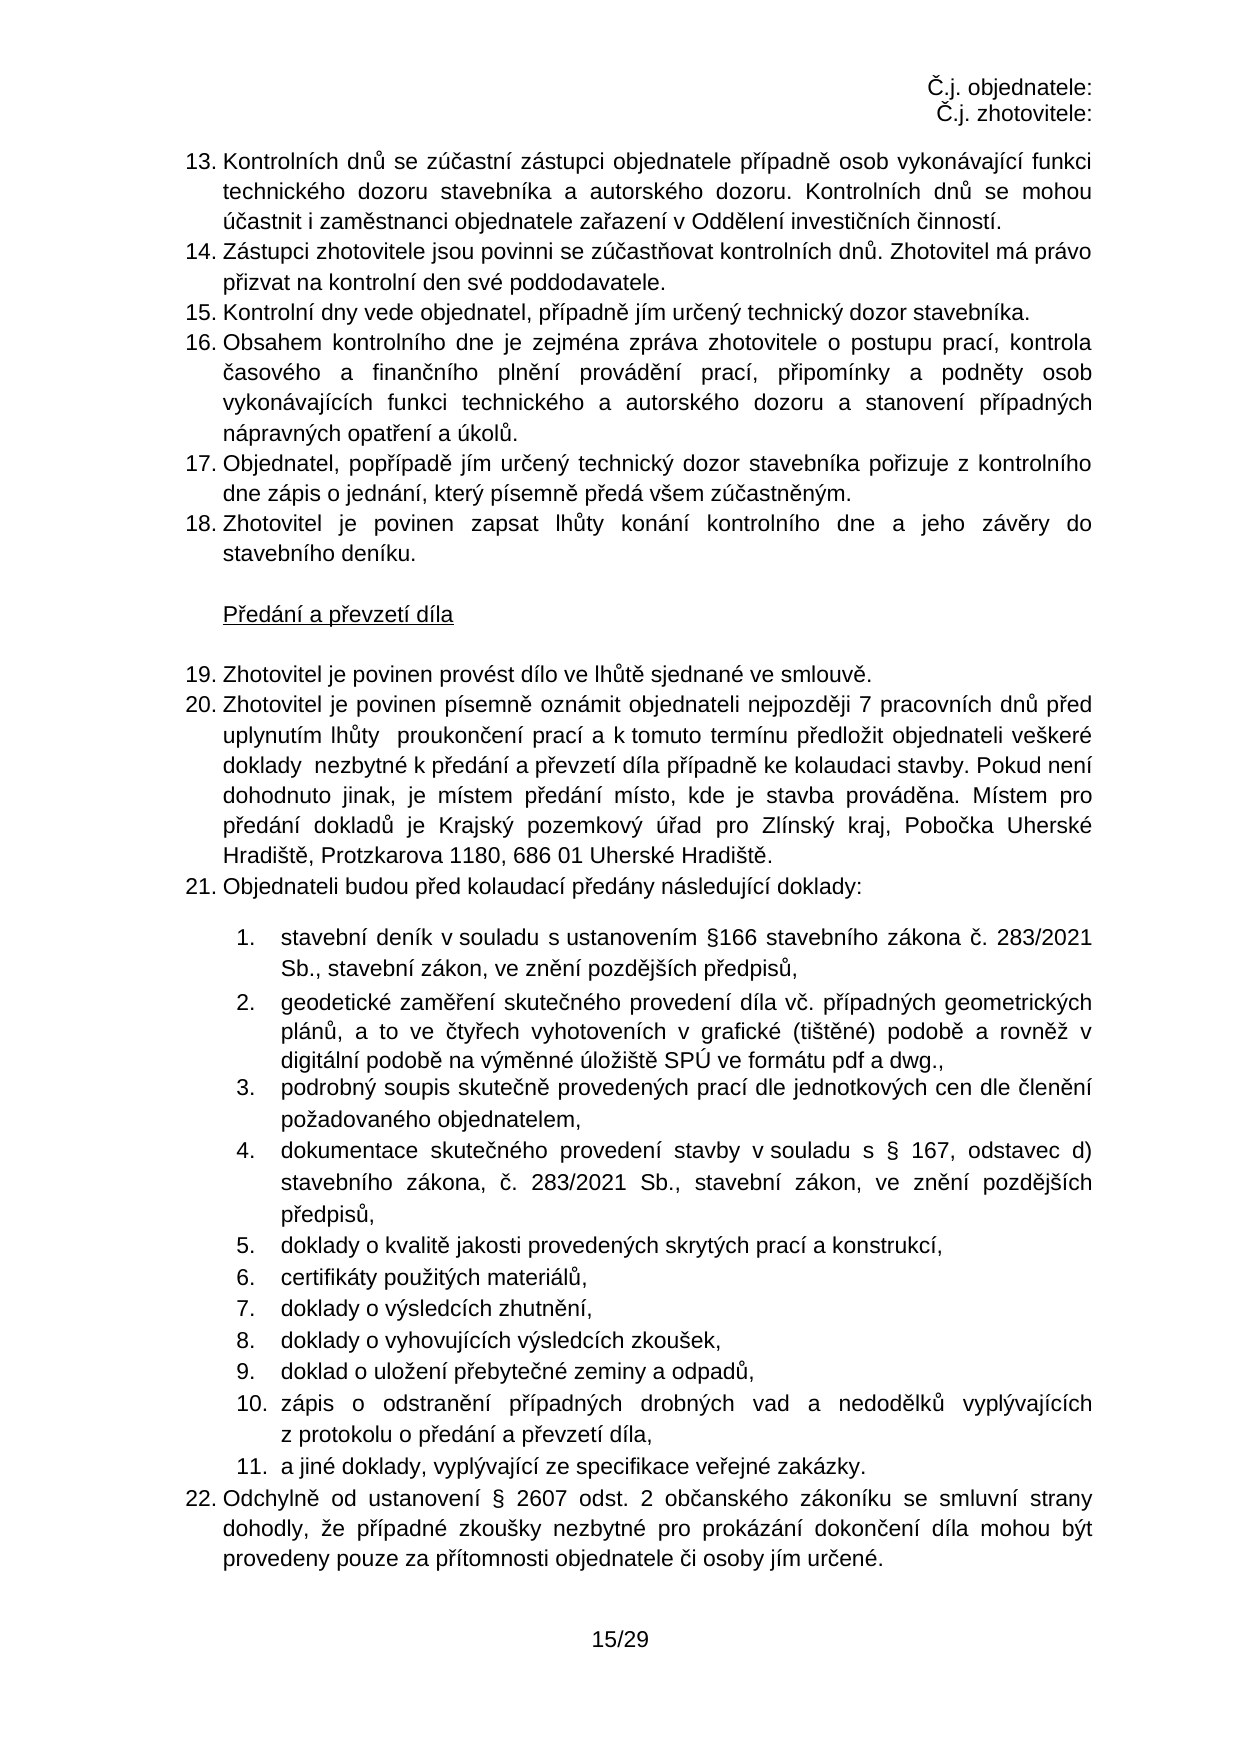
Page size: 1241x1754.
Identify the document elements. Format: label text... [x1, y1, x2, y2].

list zápis o odstranění případných drobných vad a nedodělků vyplývajících z protokolu o předání a převzetí díla, [236, 1390, 1093, 1448]
list doklady o vyhovujících výsledcích zkoušek, [236, 1327, 1093, 1353]
list stavební deník v souladu s ustanovením §166 stavebního zákona č. 283/2021 Sb., stavební zákon, ve znění pozdějších předpisů, [236, 924, 1093, 982]
list doklad o uložení přebytečné zeminy a odpadů, [236, 1358, 1093, 1385]
list geodetické zaměření skutečného provedení díla vč. případných geometrických plánů, a to ve čtyřech vyhotoveních v grafické (tištěné) podobě a rovněž v digitální podobě na výměnné úložiště SPÚ ve formátu pdf a dwg., [236, 987, 1093, 1074]
list Odchylně od ustanovení § 2607 odst. 2 občanského zákoníku se smluvní strany dohodly, že případné zkoušky nezbytné pro prokázání dokončení díla mohou být provedeny pouze za přítomnosti objednatele či osoby jím určené. [185, 1484, 1093, 1571]
list Předání a převzetí díla [223, 601, 1093, 627]
list doklady o kvalitě jakosti provedených skrytých prací a konstrukcí, [236, 1232, 1093, 1258]
list certifikáty použitých materiálů, [236, 1264, 1093, 1290]
list a jiné doklady, vyplývající ze specifikace veřejné zakázky. [236, 1453, 1093, 1479]
list Zhotovitel je povinen písemně oznámit objednateli nejpozději 7 pracovních dnů před uplynutím lhůty proukončení prací a k tomuto termínu předložit objednateli veškeré doklady nezbytné k předání a převzetí díla případně ke kolaudaci stavby. Pokud není dohodnuto jinak, je místem předání místo, kde je stavba prováděna. Místem pro předání dokladů je Krajský pozemkový úřad pro Zlínský kraj, Pobočka Uherské Hradiště, Protzkarova 1180, 686 01 Uherské Hradiště. [185, 691, 1093, 869]
list Kontrolních dnů se zúčastní zástupci objednatele případně osob vykonávající funkci technického dozoru stavebníka a autorského dozoru. Kontrolních dnů se mohou účastnit i zaměstnanci objednatele zařazení v Oddělení investičních činností. [185, 148, 1093, 234]
list dokumentace skutečného provedení stavby v souladu s § 167, odstavec d) stavebního zákona, č. 283/2021 Sb., stavební zákon, ve znění pozdějších předpisů, [236, 1137, 1093, 1227]
list Zástupci zhotovitele jsou povinni se zúčastňovat kontrolních dnů. Zhotovitel má právo přizvat na kontrolní den své poddodavatele. [185, 238, 1093, 295]
list Objednatel, popřípadě jím určený technický dozor stavebníka pořizuje z kontrolního dne zápis o jednání, který písemně předá všem zúčastněným. [185, 450, 1093, 506]
list Objednateli budou před kolaudací předány následující doklady: [185, 873, 1093, 899]
list podrobný soupis skutečně provedených prací dle jednotkových cen dle členění požadovaného objednatelem, [236, 1074, 1093, 1132]
list Obsahem kontrolního dne je zejména zpráva zhotovitele o postupu prací, kontrola časového a finančního plnění provádění prací, připomínky a podněty osob vykonávajících funkci technického a autorského dozoru a stanovení případných nápravných opatření a úkolů. [185, 329, 1093, 446]
list Zhotovitel je povinen zapsat lhůty konání kontrolního dne a jeho závěry do stavebního deníku. [185, 510, 1093, 567]
list doklady o výsledcích zhutnění, [236, 1295, 1093, 1322]
list Kontrolní dny vede objednatel, případně jím určený technický dozor stavebníka. [185, 299, 1093, 325]
list Zhotovitel je povinen provést dílo ve lhůtě sjednané ve smlouvě. [185, 661, 1093, 687]
